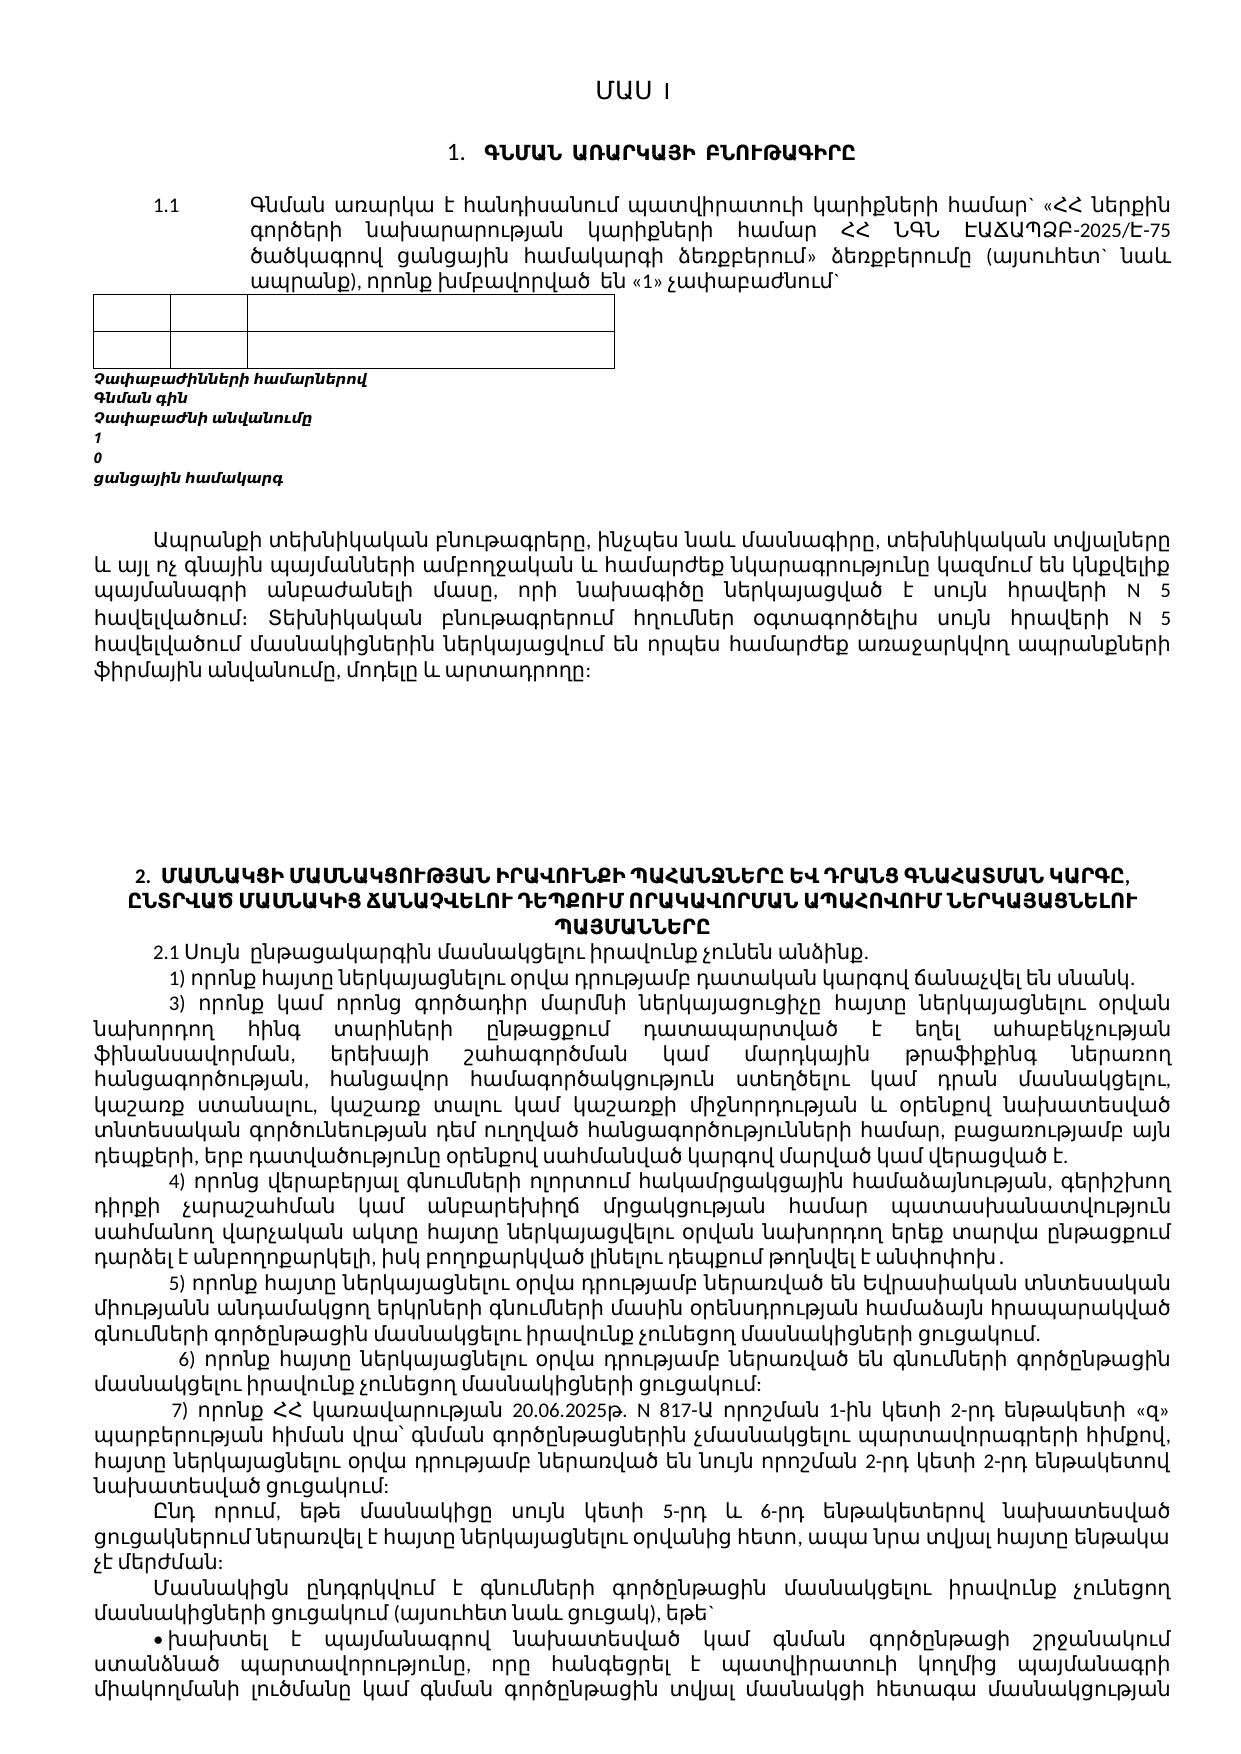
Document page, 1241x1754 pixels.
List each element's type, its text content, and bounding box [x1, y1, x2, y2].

text Ընդ որում, եթե մասնակիցը սույն կետի 5-րդ և 6-րդ ենթակետերով նախատեսված ցուցակներում ներառվել է հայտը ներկայացնելու օրվանից հետո, ապա նրա տվյալ հայտը ենթակա չէ մերժման: [94, 1499, 1171, 1575]
text Ապրանքի տեխնիկական բնութագրերը, ինչպես նաև մասնագիրը, տեխնիկական տվյալները և այլ ոչ գնային պայմանների ամբողջական և համարժեք նկարագրությունը կազմում են կնքվելիք պայմանագրի անբաժանելի մասը, որի նախագիծը ներկայացված է սույն հրավերի N 5 հավելվածում։ Տեխնիկական բնութագրերում հղումներ օգտագործելիս սույն հրավերի N 5 հավելվածում մասնակիցներին ներկայացվում են որպես համարժեք առաջարկվող ապրանքների ֆիրմային անվանումը, մոդելը և արտադրողը: [94, 527, 1171, 682]
text 6) որոնք հայտը ներկայացնելու օրվա դրությամբ ներառված են գնումների գործընթացին մասնակցելու իրավունք չունեցող մասնակիցների ցուցակում: [94, 1346, 1171, 1397]
text ՄԱՍ I [94, 75, 1171, 106]
text 3) որոնք կամ որոնց գործադիր մարմնի ներկայացուցիչը հայտը ներկայացնելու օրվան նախորդող հինգ տարիների ընթացքում դատապարտված է եղել ահաբեկչության ֆինանսավորման, երեխայի շահագործման կամ մարդկային թրաֆիքինգ ներառող հանցագործության, հանցավոր համագործակցություն ստեղծելու կամ դրան մասնակցելու, կաշառք ստանալու, կաշառք տալու կամ կաշառքի միջնորդության և օրենքով նախատեսված տնտեսական գործունեության դեմ ուղղված հանցագործությունների համար, բացառությամբ այն դեպքերի, երբ դատվածությունը օրենքով սահմանված կարգով մարված կամ վերացված է. [94, 990, 1171, 1168]
list ԳՆՄԱՆ ԱՌԱՐԿԱՅԻ ԲՆՈՒԹԱԳԻՐԸ [131, 136, 1171, 167]
subtitle Գնման առարկա է հանդիսանում պատվիրատուի կարիքների համար` «ՀՀ ներքին գործերի նախարարության կարիքների համար ՀՀ ՆԳՆ ԷԱՃԱՊՁԲ-2025/Է-75 ծածկագրով ցանցային համակարգի ձեռքբերում» ձեռքբերումը (այսուհետ` նաև ապրանք), որոնք խմբավորված են «1» չափաբաժնում` [153, 192, 1171, 294]
text Մասնակիցն ընդգրկվում է գնումների գործընթացին մասնակցելու իրավունք չունեցող մասնակիցների ցուցակում (այսուհետ նաև ցուցակ), եթե` [94, 1575, 1171, 1626]
text 2.1 Սույն ընթացակարգին մասնակցելու իրավունք չունեն անձինք. [94, 939, 1171, 965]
text 7) որոնք ՀՀ կառավարության 20.06.2025թ. N 817-Ա որոշման 1-ին կետի 2-րդ ենթակետի «զ» պարբերության հիման վրա՝ գնման գործընթացներին չմասնակցելու պարտավորագրերի հիմքով, հայտը ներկայացնելու օրվա դրությամբ ներառված են նույն որոշման 2-րդ կետի 2-րդ ենթակետով նախատեսված ցուցակում: [94, 1397, 1171, 1499]
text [94, 1626, 1171, 1702]
text 1) որոնք հայտը ներկայացնելու օրվա դրությամբ դատական կարգով ճանաչվել են սնանկ. [94, 965, 1171, 990]
text 5) որոնք հայտը ներկայացնելու օրվա դրությամբ ներառված են Եվրասիական տնտեսական միությանն անդամակցող երկրների գնումների մասին օրենսդրության համաձայն հրապարակված գնումների գործընթացին մասնակցելու իրավունք չունեցող մասնակիցների ցուցակում. [94, 1270, 1171, 1346]
text 2. ՄԱՍՆԱԿՑԻ ՄԱՍՆԱԿՑՈՒԹՅԱՆ ԻՐԱՎՈՒՆՔԻ ՊԱՀԱՆՋՆԵՐԸ ԵՎ ԴՐԱՆՑ ԳՆԱՀԱՏՄԱՆ ԿԱՐԳԸ, ԸՆՏՐՎԱԾ ՄԱՍՆԱԿԻՑ ՃԱՆԱՉՎԵԼՈՒ ԴԵՊՔՈՒՄ ՈՐԱԿԱՎՈՐՄԱՆ ԱՊԱՀՈՎՈՒՄ ՆԵՐԿԱՅԱՑՆԵԼՈՒ ՊԱՅՄԱՆՆԵՐԸ [94, 863, 1171, 939]
text 4) որոնց վերաբերյալ գնումների ոլորտում հակամրցակցային համաձայնության, գերիշխող դիրքի չարաշահման կամ անբարեխիղճ մրցակցության համար պատասխանատվություն սահմանող վարչական ակտը հայտը ներկայացվելու օրվան նախորդող երեք տարվա ընթացքում դարձել է անբողոքարկելի, իսկ բողոքարկված լինելու դեպքում թողնվել է անփոփոխ․ [94, 1168, 1171, 1270]
